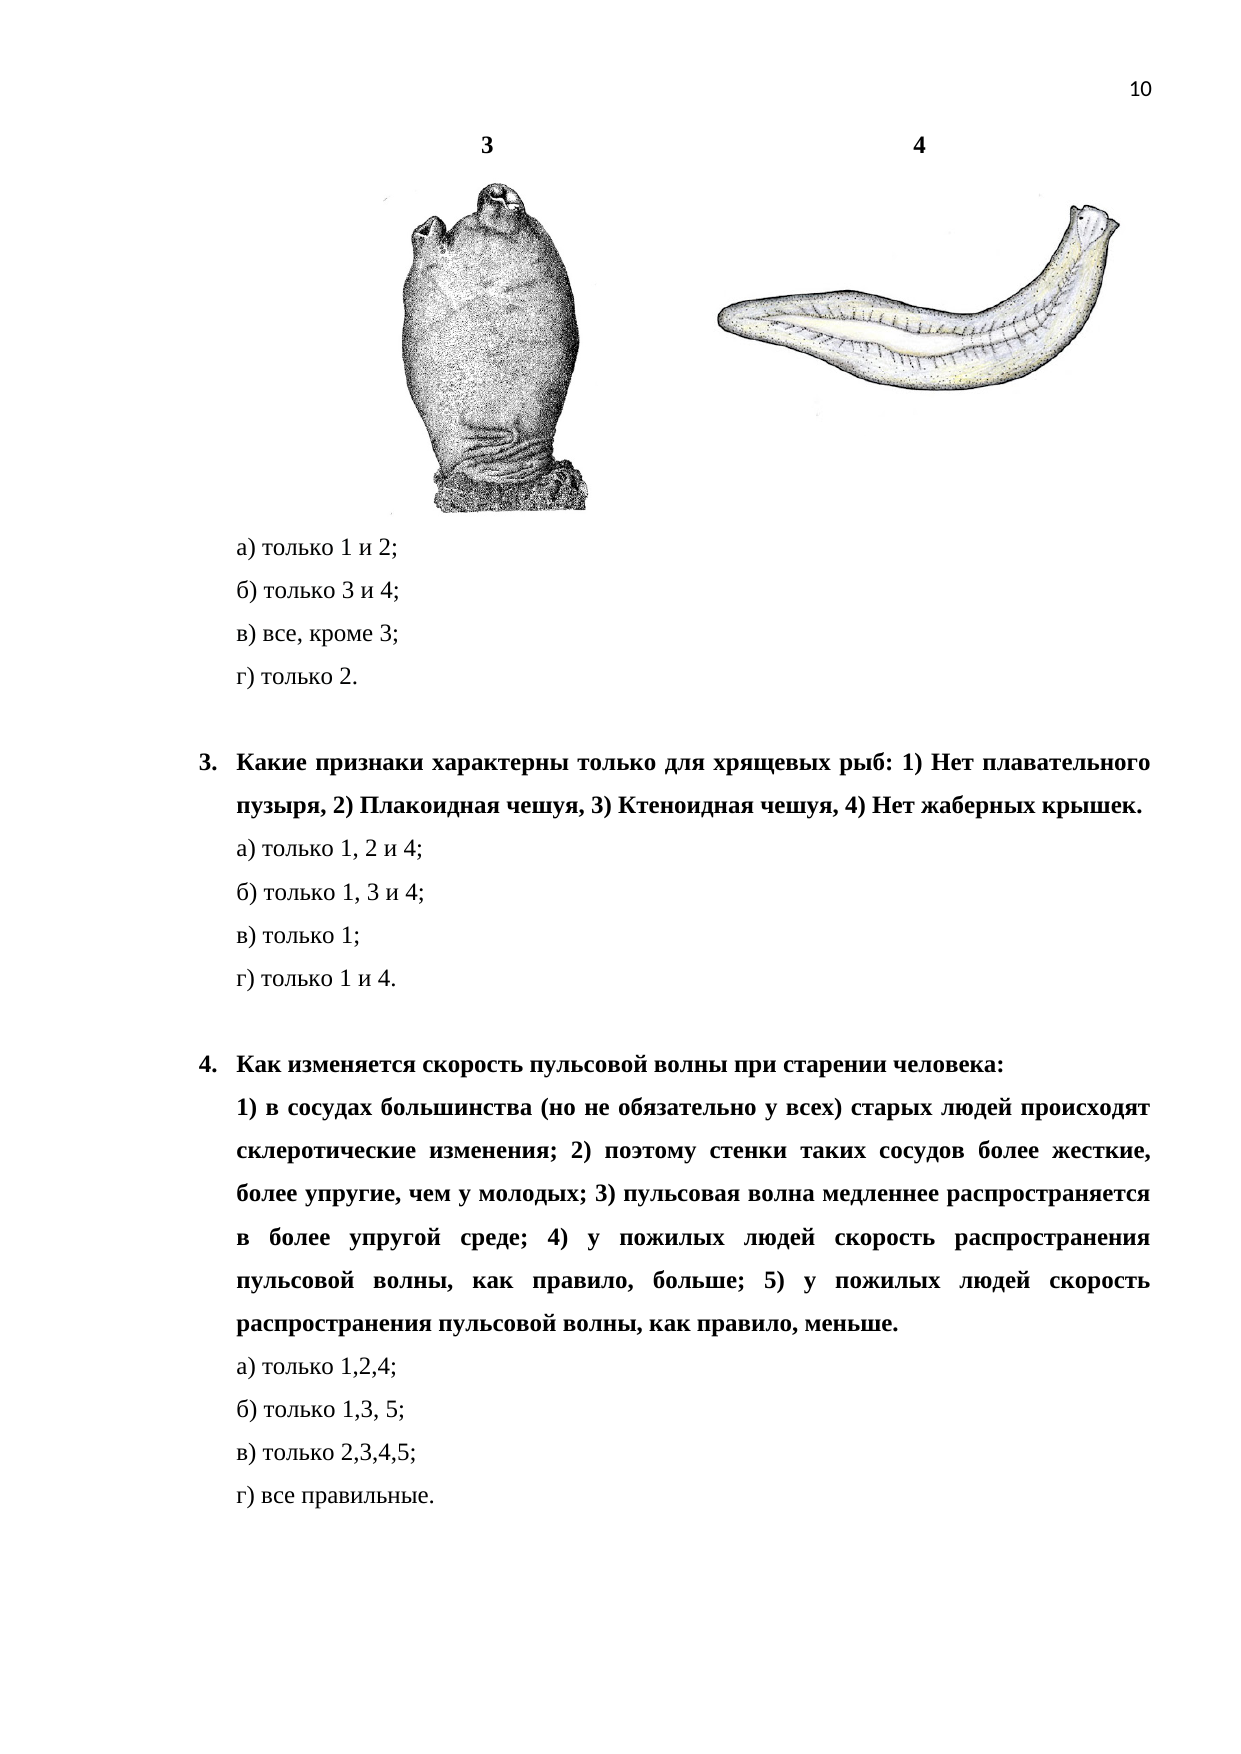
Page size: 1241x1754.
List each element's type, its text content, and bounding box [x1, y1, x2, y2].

list а) только 1,2,4; [236, 1351, 1152, 1380]
text б) только 3 и 4; [236, 575, 1152, 603]
list а) только 1, 2 и 4; [236, 833, 1152, 862]
text а) только 1 и 2; [236, 532, 1152, 560]
list Как изменяется скорость пульсовой волны при старении человека: [199, 1049, 1152, 1078]
text г) только 2. [236, 661, 1152, 690]
list б) только 1, 3 и 4; [236, 877, 1152, 905]
table_cell 4 [685, 130, 1152, 532]
picture [698, 172, 1141, 436]
list Какие признаки характерны только для хрящевых рыб: 1) Нет плавательного пузыря, 2) Плакоидная чешуя, 3) Ктеноидная чешуя, 4) Нет жаберных крышек. [199, 747, 1152, 819]
list в) только 1; [236, 920, 1152, 948]
list в) только 2,3,4,5; [236, 1437, 1152, 1466]
list г) все правильные. [236, 1480, 1152, 1509]
table_cell 3 [287, 130, 685, 532]
list г) только 1 и 4. [236, 963, 1152, 992]
list 1) в сосудах большинства (но не обязательно у всех) старых людей происходят склеротические изменения; 2) поэтому стенки таких сосудов более жесткие, более упругие, чем у молодых; 3) пульсовая волна медленнее распространяется в более упругой среде; 4) у пожилых людей скорость распространения пульсовой волны, как правило, больше; 5) у пожилых людей скорость распространения пульсовой волны, как правило, меньше. [236, 1092, 1152, 1337]
picture [383, 172, 598, 519]
text в) все, кроме 3; [236, 618, 1152, 647]
list б) только 1,3, 5; [236, 1394, 1152, 1423]
